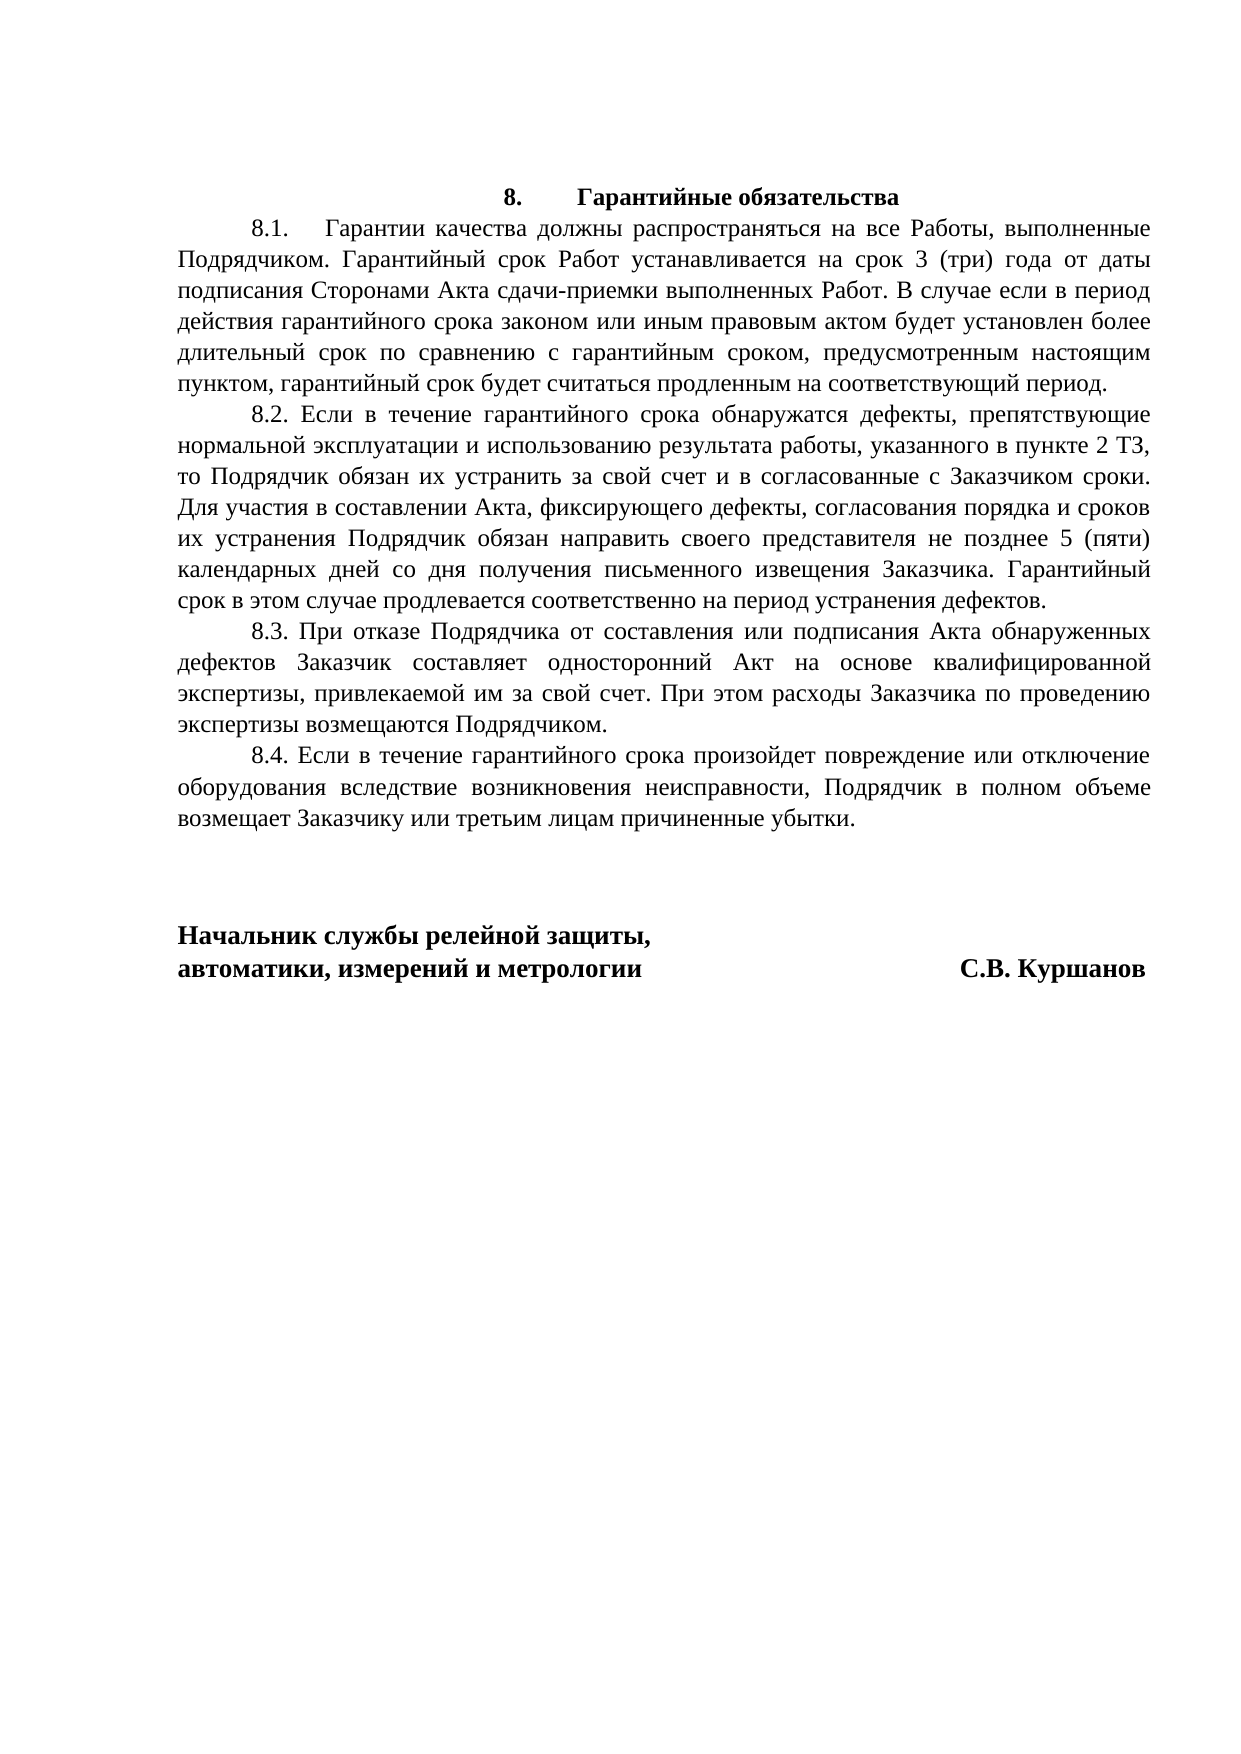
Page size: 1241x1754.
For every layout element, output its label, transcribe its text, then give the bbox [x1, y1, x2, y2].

list 8.1. Гарантии качества должны распространяться на все Работы, выполненные Подрядчиком. Гарантийный срок Работ устанавливается на срок 3 (три) года от даты подписания Сторонами Акта сдачи-приемки выполненных Работ. В случае если в период действия гарантийного срока законом или иным правовым актом будет установлен более длительный срок по сравнению с гарантийным сроком, предусмотренным настоящим пунктом, гарантийный срок будет считаться продленным на соответствующий период. [177, 213, 1152, 397]
list 8.4. Если в течение гарантийного срока произойдет повреждение или отключение оборудования вследствие возникновения неисправности, Подрядчик в полном объеме возмещает Заказчику или третьим лицам причиненные убытки. [177, 741, 1152, 831]
list Гарантийные обязательства [177, 182, 1152, 211]
list 8.2. Если в течение гарантийного срока обнаружатся дефекты, препятствующие нормальной эксплуатации и использованию результата работы, указанного в пункте 2 ТЗ, то Подрядчик обязан их устранить за свой счет и в согласованные с Заказчиком сроки. Для участия в составлении Акта, фиксирующего дефекты, согласования порядка и сроков их устранения Подрядчик обязан направить своего представителя не позднее 5 (пяти) календарных дней со дня получения письменного извещения Заказчика. Гарантийный срок в этом случае продлевается соответственно на период устранения дефектов. [177, 399, 1152, 614]
list 8.3. При отказе Подрядчика от составления или подписания Акта обнаруженных дефектов Заказчик составляет односторонний Акт на основе квалифицированной экспертизы, привлекаемой им за свой счет. При этом расходы Заказчика по проведению экспертизы возмещаются Подрядчиком. [177, 616, 1152, 738]
text автоматики, измерений и метрологии С.В. Куршанов [177, 952, 1152, 984]
text Начальник службы релейной защиты, [177, 919, 1152, 950]
